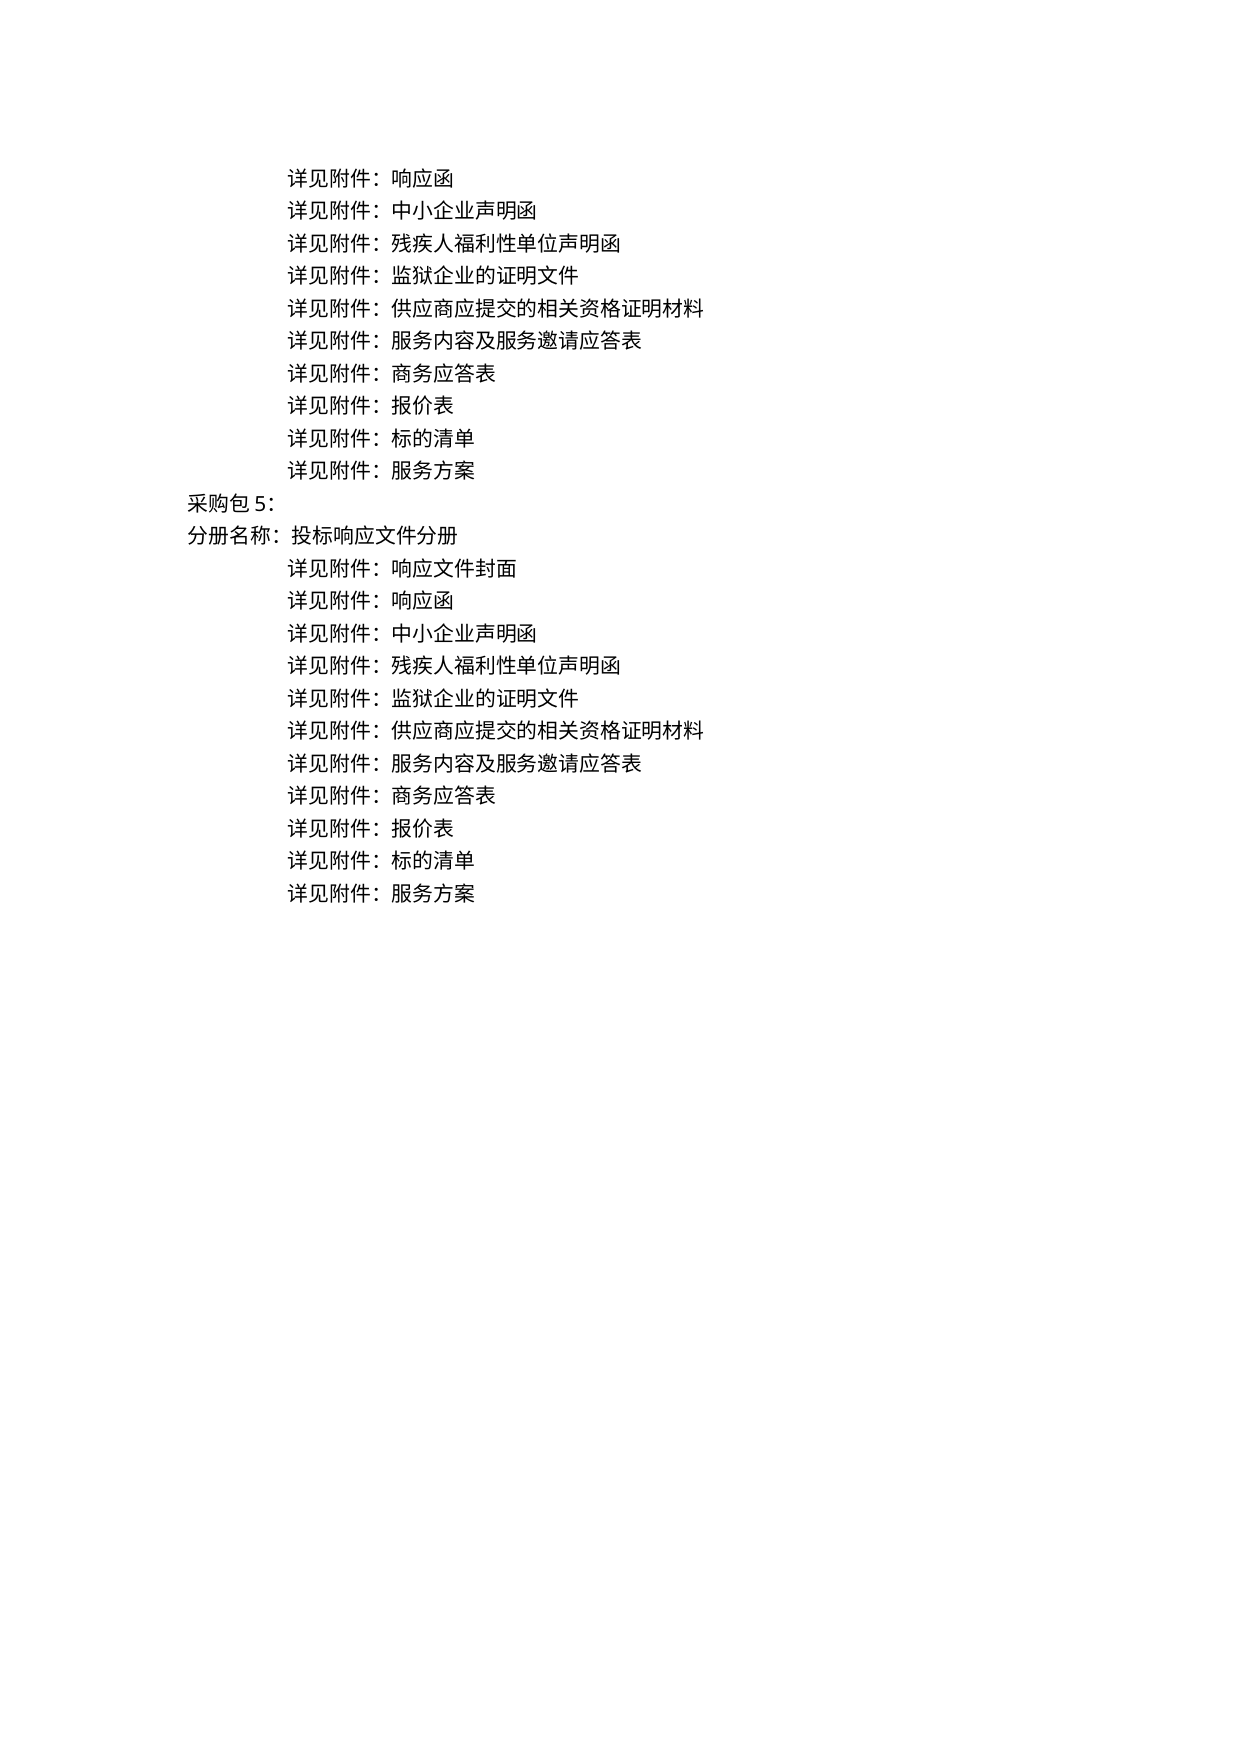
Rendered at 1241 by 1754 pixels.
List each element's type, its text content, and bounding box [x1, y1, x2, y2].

text 详见附件：报价表 [187, 389, 1053, 422]
text 详见附件：响应文件封面 [187, 552, 1053, 584]
text 详见附件：商务应答表 [187, 357, 1053, 389]
text 详见附件：服务方案 [187, 454, 1053, 487]
text 分册名称：投标响应文件分册 [187, 519, 1053, 552]
text 详见附件：中小企业声明函 [187, 194, 1053, 227]
text 详见附件：服务方案 [187, 877, 1053, 909]
text 详见附件：标的清单 [187, 844, 1053, 877]
text 详见附件：监狱企业的证明文件 [187, 259, 1053, 292]
text 详见附件：供应商应提交的相关资格证明材料 [187, 714, 1053, 747]
text 详见附件：供应商应提交的相关资格证明材料 [187, 292, 1053, 324]
text 详见附件：监狱企业的证明文件 [187, 682, 1053, 714]
text 详见附件：服务内容及服务邀请应答表 [187, 747, 1053, 779]
text 详见附件：报价表 [187, 812, 1053, 844]
text 详见附件：商务应答表 [187, 779, 1053, 812]
text 详见附件：残疾人福利性单位声明函 [187, 649, 1053, 682]
text 详见附件：中小企业声明函 [187, 617, 1053, 649]
text 详见附件：响应函 [187, 584, 1053, 617]
text 详见附件：残疾人福利性单位声明函 [187, 227, 1053, 259]
text 详见附件：标的清单 [187, 422, 1053, 454]
text 采购包5： [187, 487, 1053, 519]
text 详见附件：服务内容及服务邀请应答表 [187, 324, 1053, 357]
text 详见附件：响应函 [187, 162, 1053, 194]
